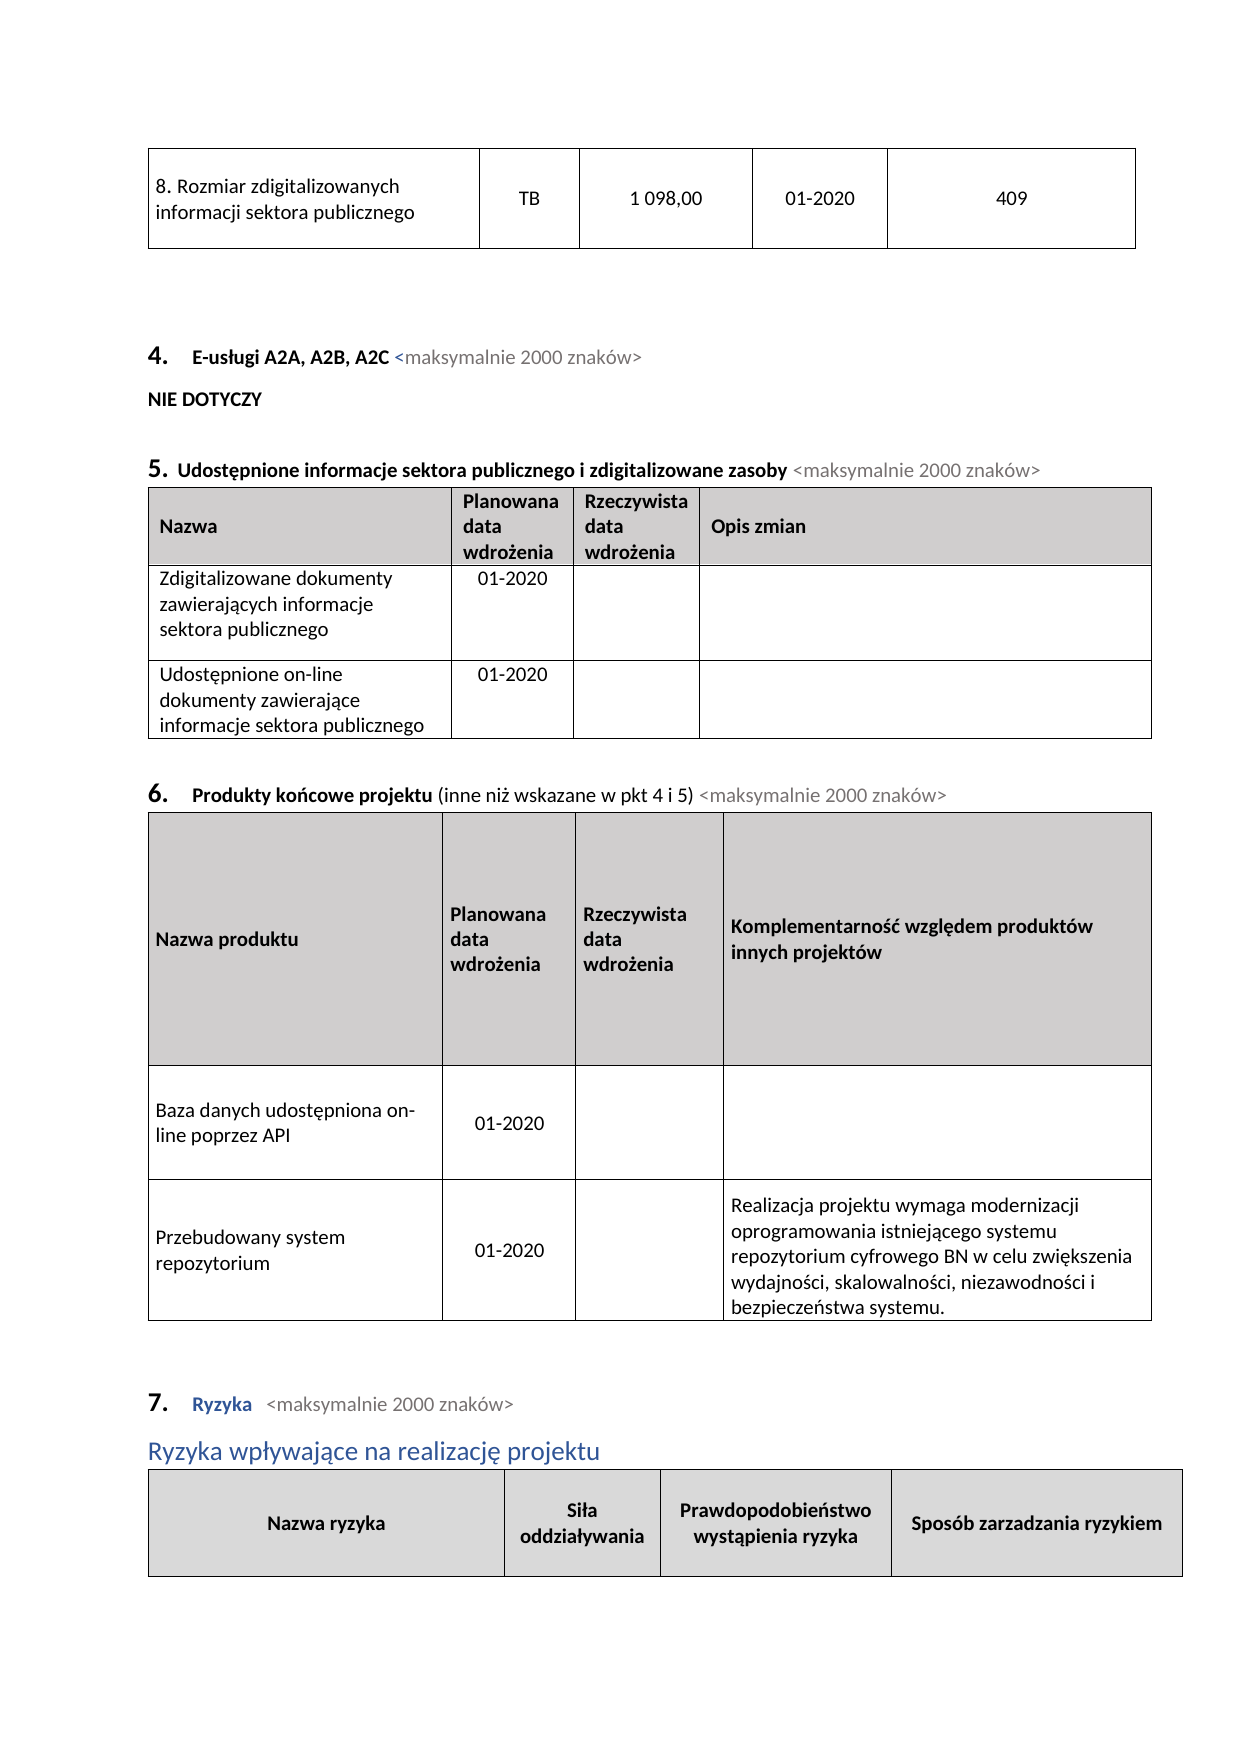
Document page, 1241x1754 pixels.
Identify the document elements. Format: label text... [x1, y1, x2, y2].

subtitle Udostępnione informacje sektora publicznego i zdigitalizowane zasoby <maksymalnie 2000 znaków> [148, 452, 1093, 484]
table_cell [576, 1066, 723, 1179]
table_header Nazwa [149, 488, 451, 564]
table_cell [700, 566, 1151, 660]
table_cell 01-2020 [443, 1066, 575, 1179]
table_header Rzeczywista data wdrożenia [576, 813, 723, 1065]
table_cell [576, 1180, 723, 1320]
table_header Nazwa produktu [149, 813, 442, 1065]
table_header Prawdopodobieństwo wystąpienia ryzyka [661, 1470, 891, 1576]
table_cell TB [480, 149, 579, 248]
table_cell Zdigitalizowane dokumenty zawierających informacje sektora publicznego [149, 566, 451, 660]
table_cell 01-2020 [452, 566, 573, 660]
subtitle E-usługi A2A, A2B, A2C <maksymalnie 2000 znaków> [148, 338, 1093, 372]
table_cell 1 098,00 [580, 149, 752, 248]
table_cell Baza danych udostępniona on-line poprzez API [149, 1066, 442, 1179]
subtitle Ryzyka wpływające na realizację projektu [148, 1434, 1093, 1467]
table_header Rzeczywista data wdrożenia [574, 488, 699, 564]
list Ryzyka <maksymalnie 2000 znaków> [148, 1386, 1093, 1419]
subtitle NIE DOTYCZY [148, 387, 1093, 412]
table_header Komplementarność względem produktów innych projektów [724, 813, 1151, 1065]
subtitle Produkty końcowe projektu (inne niż wskazane w pkt 4 i 5) <maksymalnie 2000 znaków> [148, 776, 1093, 809]
table_cell [700, 661, 1151, 738]
table_header Nazwa ryzyka [149, 1470, 504, 1576]
table_cell [574, 661, 699, 738]
table_header Siła oddziaływania [505, 1470, 660, 1576]
table_cell 8. Rozmiar zdigitalizowanych informacji sektora publicznego [149, 149, 479, 248]
table_cell Przebudowany system repozytorium [149, 1180, 442, 1320]
table_cell 01-2020 [452, 661, 573, 738]
table_header Sposób zarzadzania ryzykiem [892, 1470, 1182, 1576]
table_cell Realizacja projektu wymaga modernizacji oprogramowania istniejącego systemu repozytorium cyfrowego BN w celu zwiększenia wydajności, skalowalności, niezawodności i bezpieczeństwa systemu. [724, 1180, 1151, 1320]
table_header Planowana data wdrożenia [452, 488, 573, 564]
table_cell 01-2020 [443, 1180, 575, 1320]
table_header Opis zmian [700, 488, 1151, 564]
table_cell 01-2020 [753, 149, 887, 248]
table_header Planowana data wdrożenia [443, 813, 575, 1065]
table_cell 409 [888, 149, 1135, 248]
table_cell [574, 566, 699, 660]
table_cell [724, 1066, 1151, 1179]
table_cell Udostępnione on-line dokumenty zawierające informacje sektora publicznego [149, 661, 451, 738]
